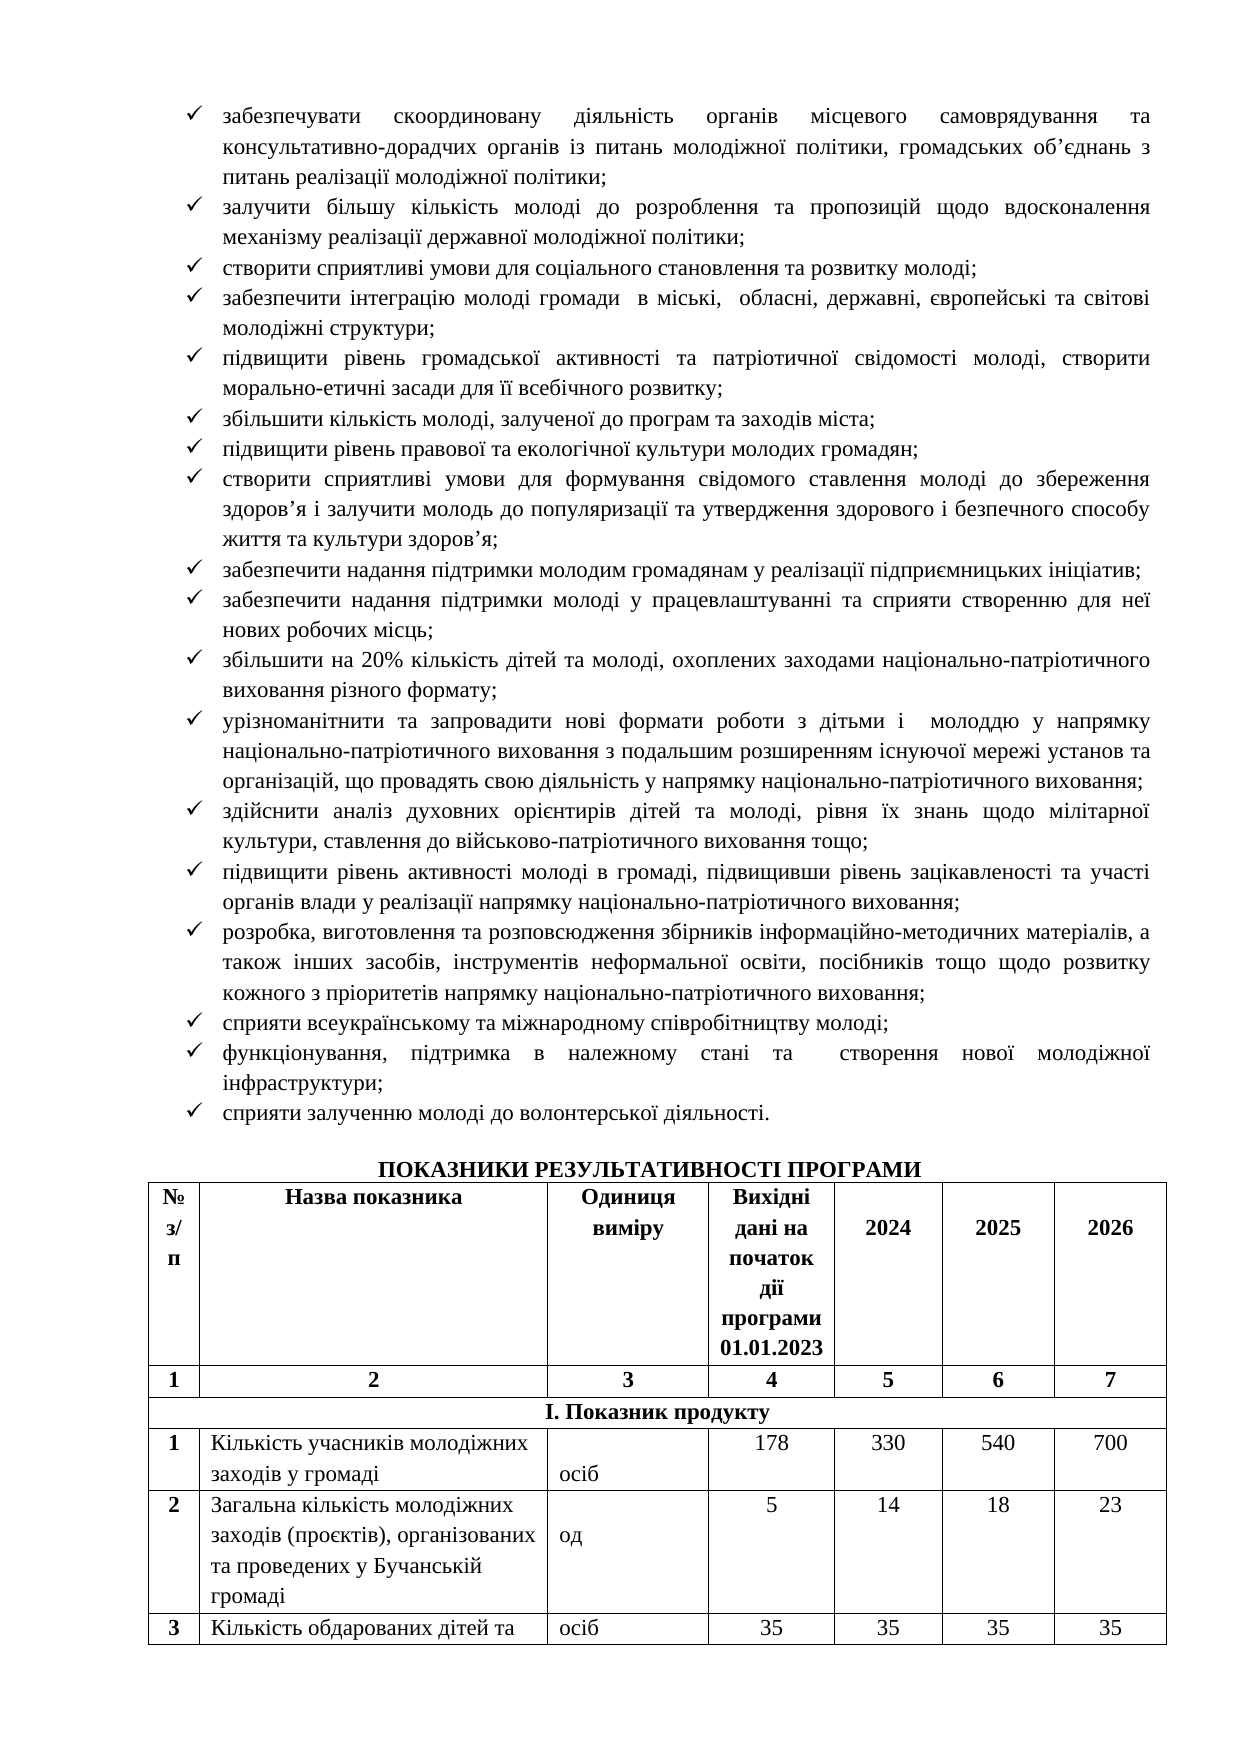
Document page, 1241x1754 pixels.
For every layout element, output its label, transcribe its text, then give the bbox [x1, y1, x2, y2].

table_cell 18 [943, 1491, 1054, 1612]
table_cell 1 [149, 1429, 199, 1490]
table_cell Кількість учасників молодіжних заходів у громаді [200, 1429, 547, 1490]
table_cell 35 [1055, 1614, 1166, 1644]
table_cell 700 [1055, 1429, 1166, 1490]
table_header Одиниця виміру [548, 1183, 708, 1365]
list збільшити на 20% кількість дітей та молоді, охоплених заходами національно-патріотичного виховання різного формату; [185, 646, 1152, 703]
table_header 2026 [1055, 1183, 1166, 1365]
table_cell осіб [548, 1429, 708, 1490]
list сприяти залученню молоді до волонтерської діяльності. [185, 1099, 1152, 1126]
table_cell 5 [709, 1491, 834, 1612]
list забезпечити інтеграцію молоді громади в міські, обласні, державні, європейські та світові молодіжні структури; [185, 284, 1152, 340]
table_cell 14 [835, 1491, 942, 1612]
table_cell 178 [709, 1429, 834, 1490]
table_cell 7 [1055, 1366, 1166, 1397]
table_cell І. Показник продукту [149, 1398, 1166, 1428]
list здійснити аналіз духовних орієнтирів дітей та молоді, рівня їх знань щодо мілітарної культури, ставлення до військово-патріотичного виховання тощо; [185, 797, 1152, 854]
table_cell 3 [149, 1614, 199, 1644]
list створити сприятливі умови для соціального становлення та розвитку молоді; [185, 253, 1152, 280]
list створити сприятливі умови для формування свідомого ставлення молоді до збереження здоров’я і залучити молодь до популяризації та утвердження здорового і безпечного способу життя та культури здоров’я; [185, 465, 1152, 552]
table_header Вихідні дані на початок дії програми 01.01.2023 [709, 1183, 834, 1365]
table_header Назва показника [200, 1183, 547, 1365]
list підвищити рівень активності молоді в громаді, підвищивши рівень зацікавленості та участі органів влади у реалізації напрямку національно-патріотичного виховання; [185, 858, 1152, 914]
table_cell 330 [835, 1429, 942, 1490]
table_cell 540 [943, 1429, 1054, 1490]
table_cell осіб [548, 1614, 708, 1644]
text ПОКАЗНИКИ РЕЗУЛЬТАТИВНОСТІ ПРОГРАМИ [148, 1156, 1152, 1182]
table_cell 35 [835, 1614, 942, 1644]
table_cell од [548, 1491, 708, 1612]
table_header 2024 [835, 1183, 942, 1365]
list сприяти всеукраїнському та міжнародному співробітництву молоді; [185, 1009, 1152, 1035]
list залучити більшу кількість молоді до розроблення та пропозицій щодо вдосконалення механізму реалізації державної молодіжної політики; [185, 193, 1152, 250]
list збільшити кількість молоді, залученої до програм та заходів міста; [185, 404, 1152, 431]
list функціонування, підтримка в належному стані та створення нової молодіжної інфраструктури; [185, 1039, 1152, 1096]
table_cell 6 [943, 1366, 1054, 1397]
table_cell 35 [943, 1614, 1054, 1644]
table_cell 1 [149, 1366, 199, 1397]
table_cell 35 [709, 1614, 834, 1644]
list забезпечити надання підтримки молоді у працевлаштуванні та сприяти створенню для неї нових робочих місць; [185, 586, 1152, 642]
table_cell Загальна кількість молодіжних заходів (проєктів), організованих та проведених у Бучанській громаді [200, 1491, 547, 1612]
table_header 2025 [943, 1183, 1054, 1365]
list урізноманітнити та запровадити нові формати роботи з дітьми і молоддю у напрямку національно-патріотичного виховання з подальшим розширенням існуючої мережі установ та організацій, що провадять свою діяльність у напрямку національно-патріотичного виховання; [185, 707, 1152, 793]
list забезпечити надання підтримки молодим громадянам у реалізації підприємницьких ініціатив; [185, 556, 1152, 582]
table_cell 3 [548, 1366, 708, 1397]
list підвищити рівень правової та екологічної культури молодих громадян; [185, 435, 1152, 461]
list розробка, виготовлення та розповсюдження збірників інформаційно-методичних матеріалів, а також інших засобів, інструментів неформальної освіти, посібників тощо щодо розвитку кожного з пріоритетів напрямку національно-патріотичного виховання; [185, 918, 1152, 1005]
table_cell 2 [149, 1491, 199, 1612]
table_cell 2 [200, 1366, 547, 1397]
table_cell 4 [709, 1366, 834, 1397]
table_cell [200, 1614, 547, 1644]
table_header № з/п [149, 1183, 199, 1365]
list забезпечувати скоординовану діяльність органів місцевого самоврядування та консультативно-дорадчих органів із питань молодіжної політики, громадських об’єднань з питань реалізації молодіжної політики; [185, 102, 1152, 189]
table_cell 5 [835, 1366, 942, 1397]
table_cell 23 [1055, 1491, 1166, 1612]
list підвищити рівень громадської активності та патріотичної свідомості молоді, створити морально-етичні засади для її всебічного розвитку; [185, 344, 1152, 401]
